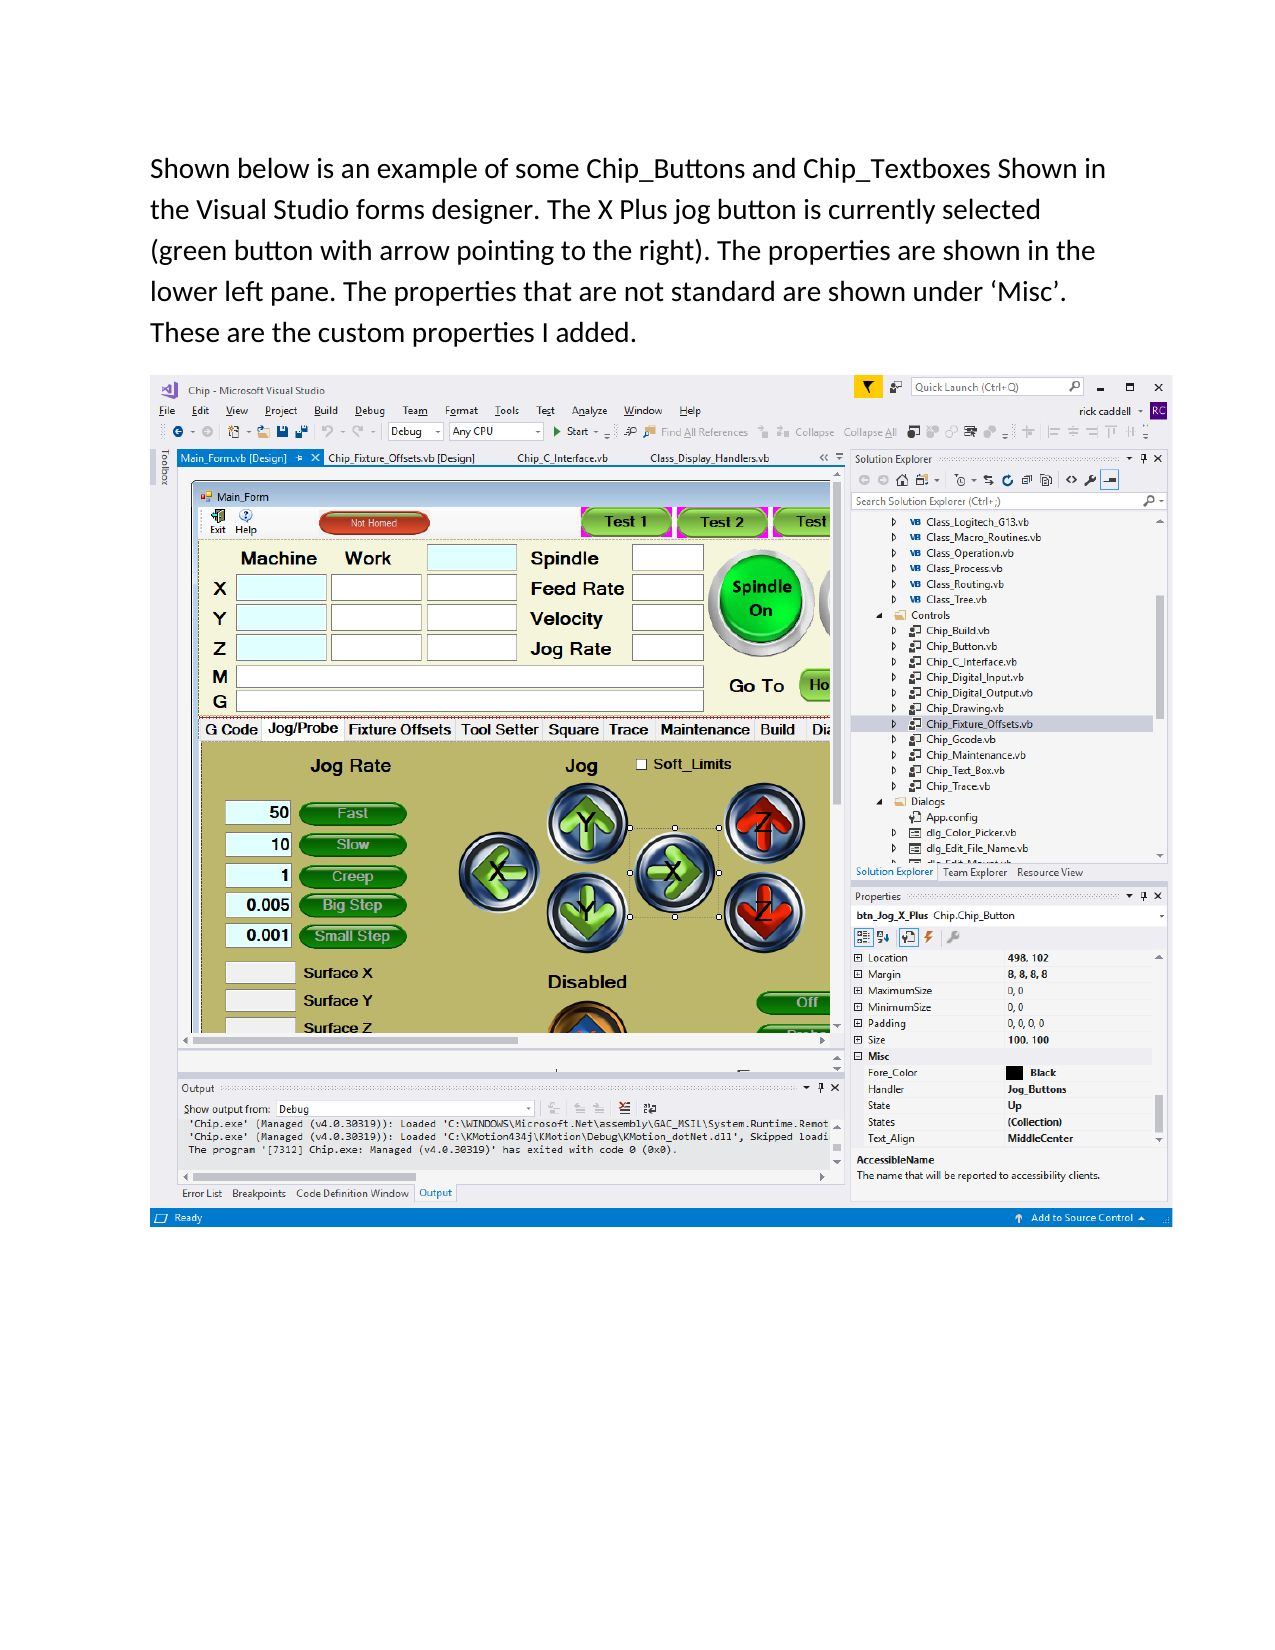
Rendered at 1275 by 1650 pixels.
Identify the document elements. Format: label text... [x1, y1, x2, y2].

text Shown below is an example of some Chip_Buttons and Chip_Textboxes Shown in the Visual Studio forms designer. The X Plus jog button is currently selected (green button with arrow pointing to the right). The properties are shown in the lower left pane. The properties that are not standard are shown under ‘Misc’. These are the custom properties I added. [150, 150, 1125, 349]
picture [150, 375, 1173, 1227]
